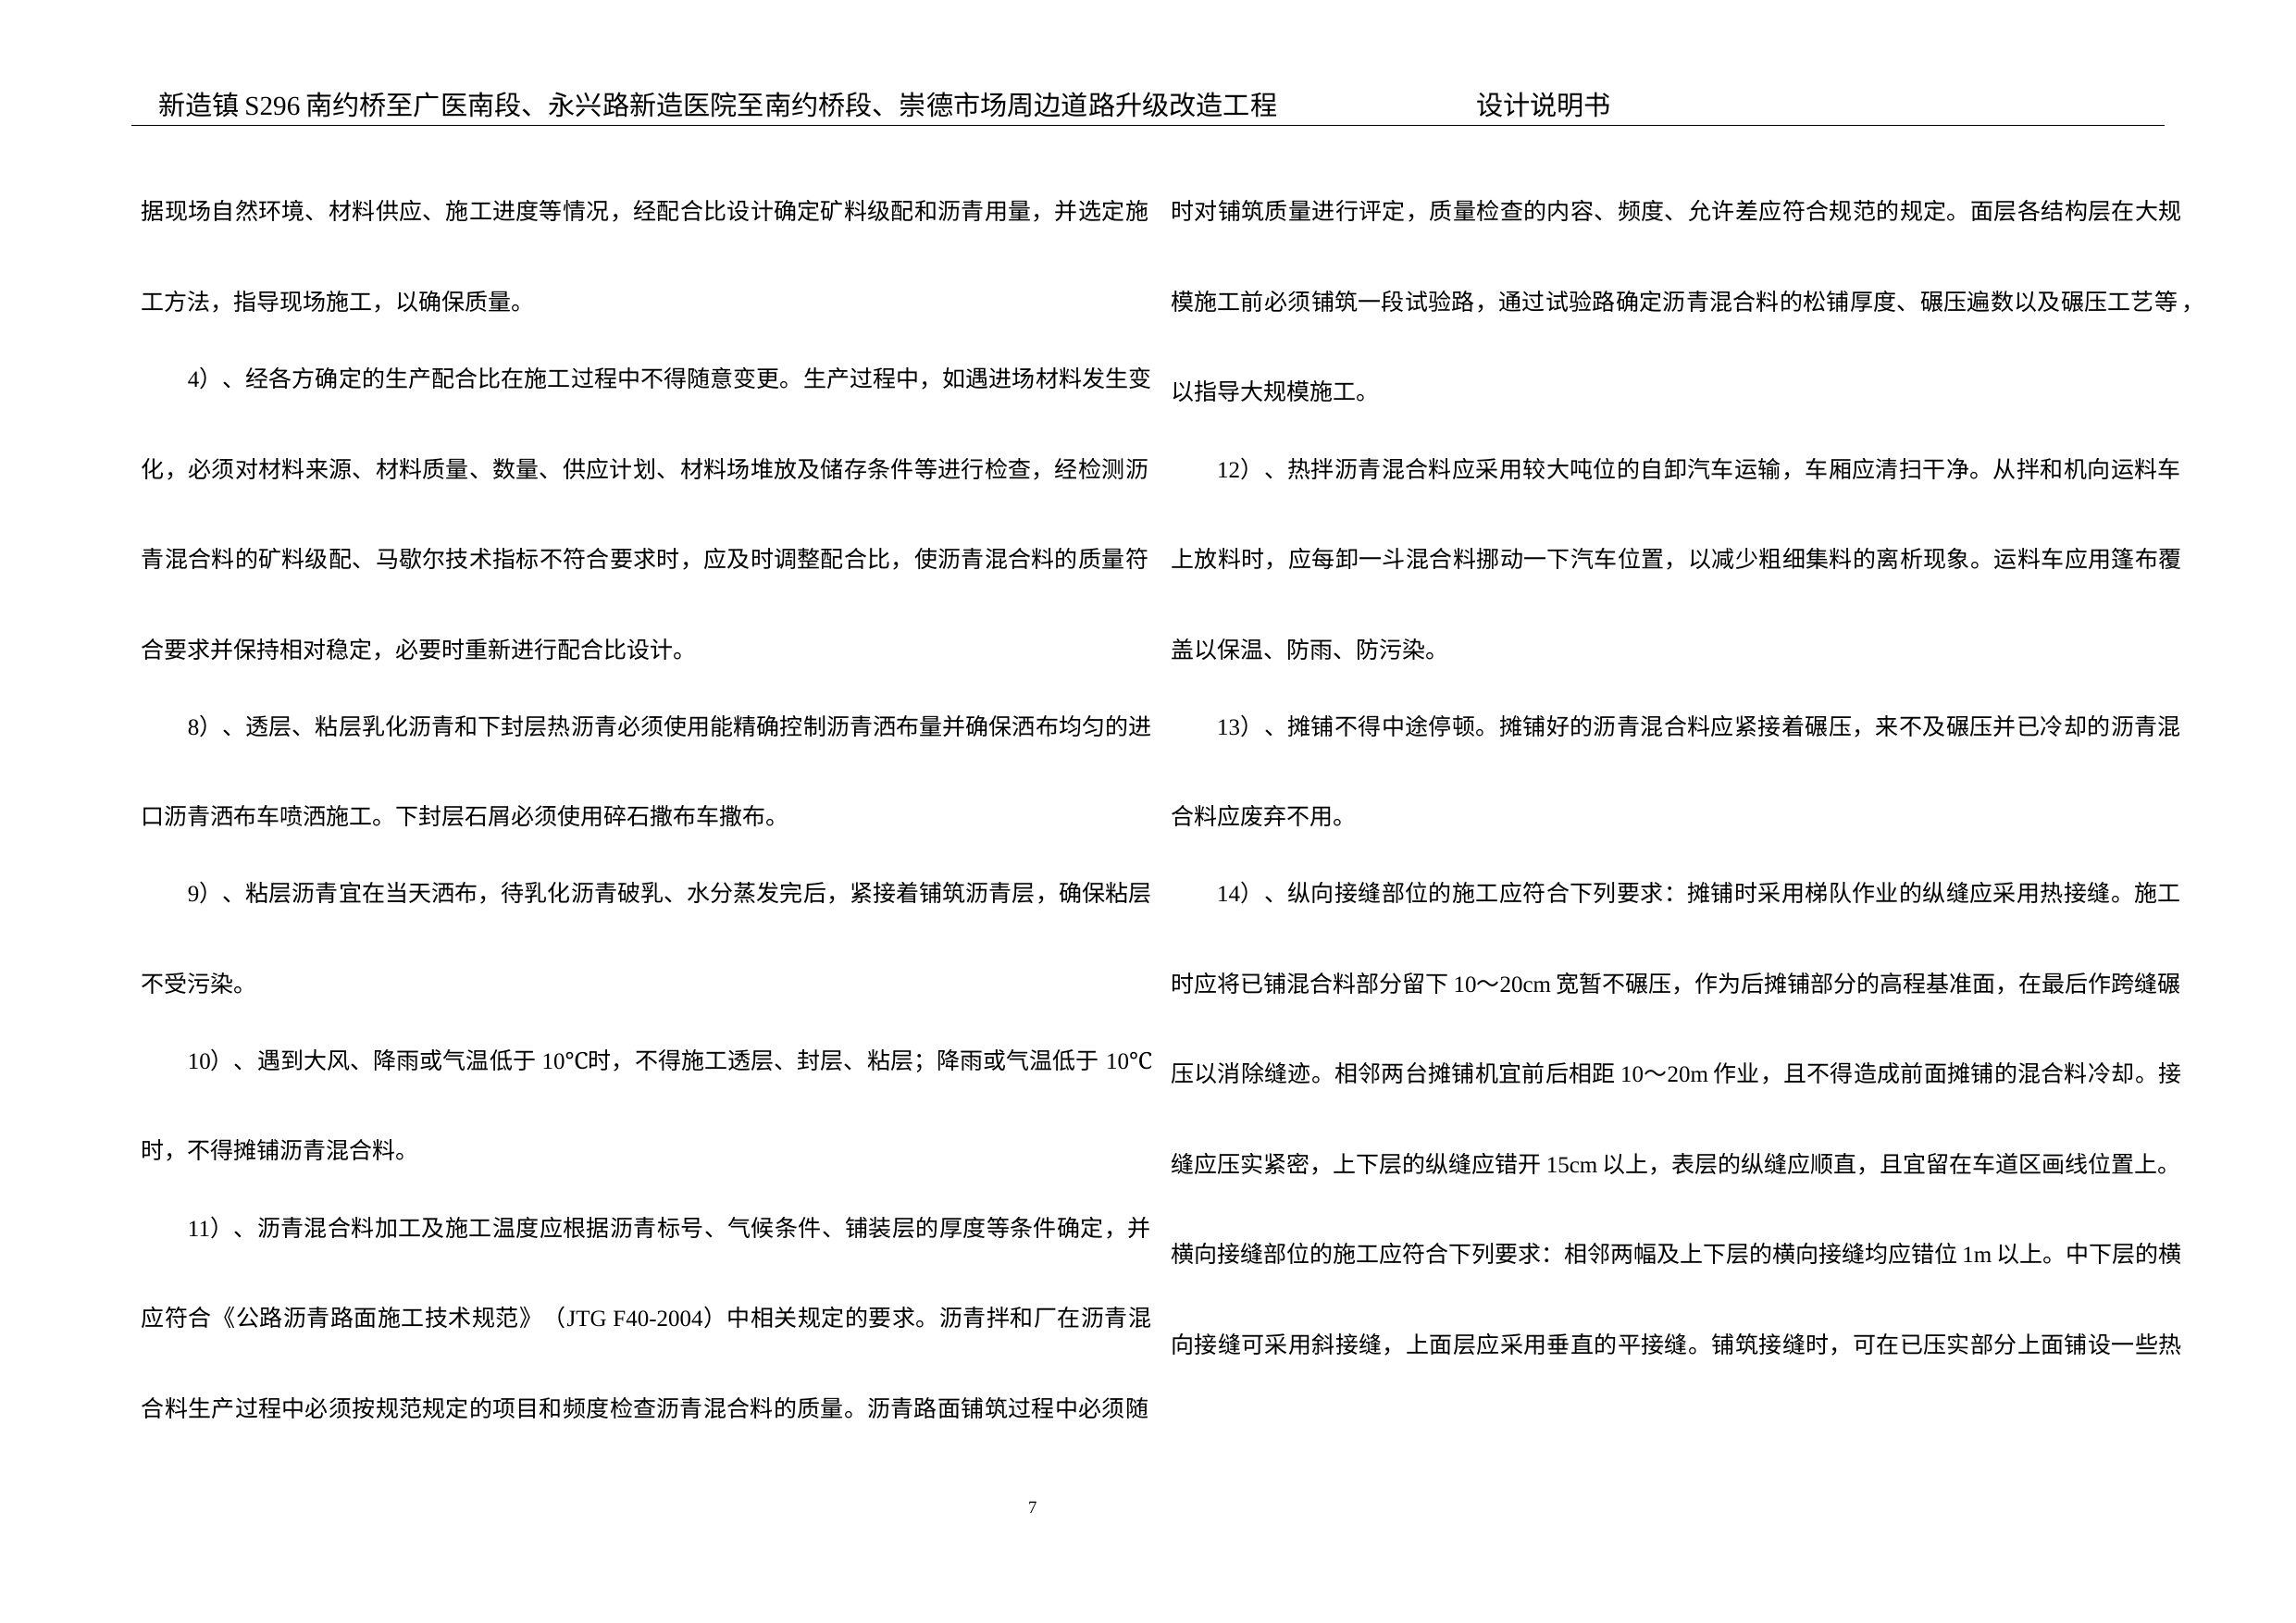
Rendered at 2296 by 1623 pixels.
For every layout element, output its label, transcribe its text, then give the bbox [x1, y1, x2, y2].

text 11）、沥青混合料加工及施工温度应根据沥青标号、气候条件、铺装层的厚度等条件确定，并应符合《公路沥青路面施工技术规范》（JTG F40-2004）中相关规定的要求。沥青拌和厂在沥青混合料生产过程中必须按规范规定的项目和频度检查沥青混合料的质量。沥青路面铺筑过程中必须随时对铺筑质量进行评定，质量检查的内容、频度、允许差应符合规范的规定。面层各结构层在大规模施工前必须铺筑一段试验路，通过试验路确定沥青混合料的松铺厚度、碾压遍数以及碾压工艺等，以指导大规模施工。 [142, 1196, 1148, 1437]
text 9）、粘层沥青宜在当天洒布，待乳化沥青破乳、水分蒸发完后，紧接着铺筑沥青层，确保粘层不受污染。 [142, 861, 1148, 1012]
text 3）、沥青混合料必须选用符合要求的材料，充分利用同类道路与同类材料的施工实践经验，根据现场自然环境、材料供应、施工进度等情况，经配合比设计确定矿料级配和沥青用量，并选定施工方法，指导现场施工，以确保质量。 [142, 180, 1148, 330]
text 8）、透层、粘层乳化沥青和下封层热沥青必须使用能精确控制沥青洒布量并确保洒布均匀的进口沥青洒布车喷洒施工。下封层石屑必须使用碎石撒布车撒布。 [142, 695, 1148, 845]
text 12）、热拌沥青混合料应采用较大吨位的自卸汽车运输，车厢应清扫干净。从拌和机向运料车上放料时，应每卸一斗混合料挪动一下汽车位置，以减少粗细集料的离析现象。运料车应用篷布覆盖以保温、防雨、防污染。 [1171, 438, 2181, 678]
text 11）、沥青混合料加工及施工温度应根据沥青标号、气候条件、铺装层的厚度等条件确定，并应符合《公路沥青路面施工技术规范》（JTG F40-2004）中相关规定的要求。沥青拌和厂在沥青混合料生产过程中必须按规范规定的项目和频度检查沥青混合料的质量。沥青路面铺筑过程中必须随时对铺筑质量进行评定，质量检查的内容、频度、允许差应符合规范的规定。面层各结构层在大规模施工前必须铺筑一段试验路，通过试验路确定沥青混合料的松铺厚度、碾压遍数以及碾压工艺等，以指导大规模施工。 [1171, 180, 2181, 420]
text 13）、摊铺不得中途停顿。摊铺好的沥青混合料应紧接着碾压，来不及碾压并已冷却的沥青混合料应废弃不用。 [1171, 695, 2181, 845]
text 4）、经各方确定的生产配合比在施工过程中不得随意变更。生产过程中，如遇进场材料发生变化，必须对材料来源、材料质量、数量、供应计划、材料场堆放及储存条件等进行检查，经检测沥青混合料的矿料级配、马歇尔技术指标不符合要求时，应及时调整配合比，使沥青混合料的质量符合要求并保持相对稳定，必要时重新进行配合比设计。 [142, 347, 1148, 678]
text 10）、遇到大风、降雨或气温低于10℃时，不得施工透层、封层、粘层；降雨或气温低于10℃时，不得摊铺沥青混合料。 [142, 1029, 1148, 1179]
